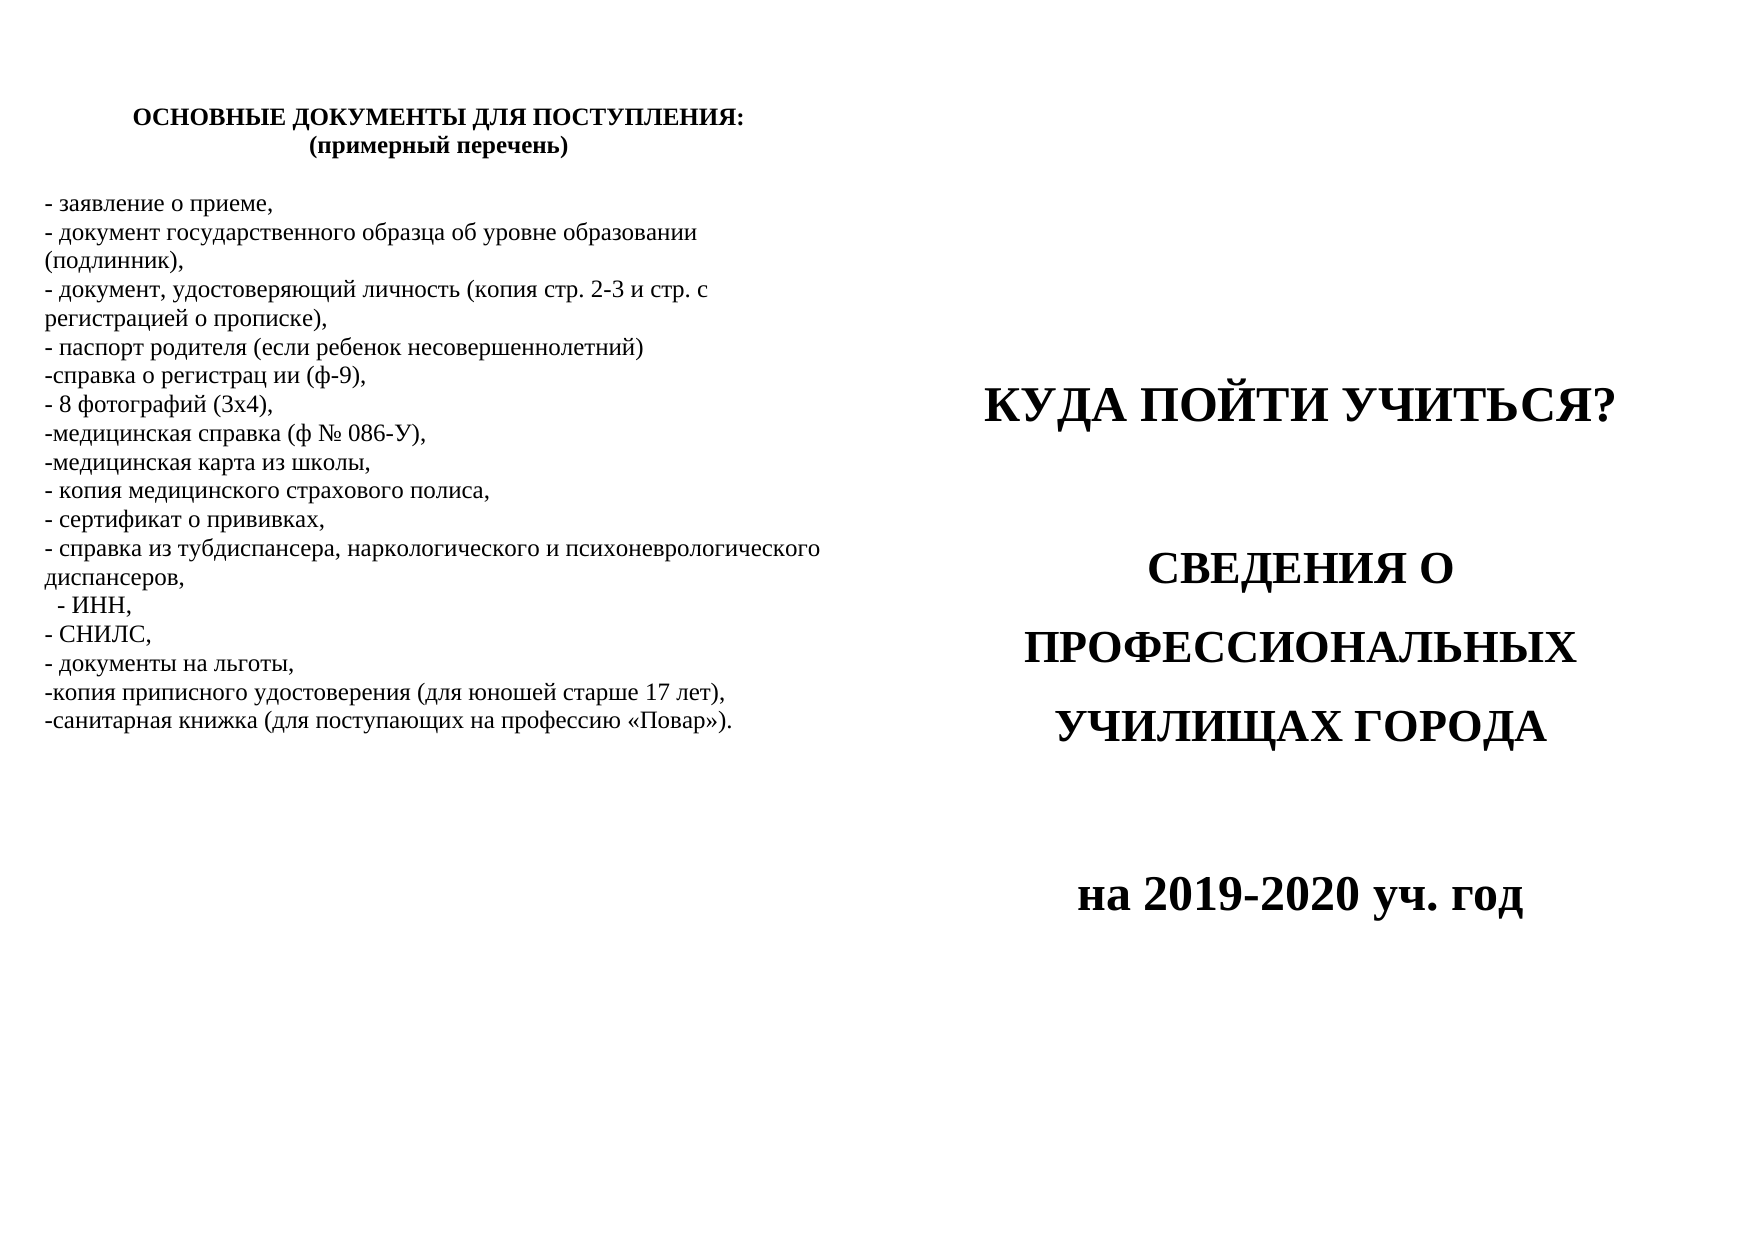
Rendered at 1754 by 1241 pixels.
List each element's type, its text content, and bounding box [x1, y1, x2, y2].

text (примерный перечень) [44, 131, 833, 159]
text - документы на льготы, [44, 648, 833, 677]
text - документ, удостоверяющий личность (копия стр. 2-3 и стр. с регистрацией о прописке), [44, 274, 833, 332]
text -копия приписного удостоверения (для юношей старше 17 лет), [44, 677, 833, 706]
text -медицинская карта из школы, [44, 447, 833, 476]
text - 8 фотографий (3х4), [44, 389, 833, 418]
text - документ государственного образца об уровне образовании (подлинник), [44, 217, 833, 274]
text - СНИЛС, [44, 619, 833, 648]
text - сертификат о прививках, [44, 504, 833, 533]
text на 2019-2020 уч. год [906, 864, 1695, 921]
text - паспорт родителя (если ребенок несовершеннолетний) [44, 332, 833, 361]
text УЧИЛИЩАХ ГОРОДА [906, 698, 1695, 751]
text -санитарная книжка (для поступающих на профессию «Повар»). [44, 706, 833, 734]
text ОСНОВНЫЕ ДОКУМЕНТЫ ДЛЯ ПОСТУПЛЕНИЯ: [44, 102, 833, 131]
text КУДА ПОЙТИ УЧИТЬСЯ? [906, 375, 1695, 432]
text -медицинская справка (ф № 086-У), [44, 418, 833, 447]
text - копия медицинского страхового полиса, [44, 476, 833, 504]
text -справка о регистрац ии (ф-9), [44, 361, 833, 389]
text - заявление о приеме, [44, 188, 833, 217]
text - справка из тубдиспансера, наркологического и психоневрологического диспансеров, [44, 533, 833, 591]
text СВЕДЕНИЯ О ПРОФЕССИОНАЛЬНЫХ [906, 540, 1695, 672]
text - ИНН, [44, 591, 833, 619]
